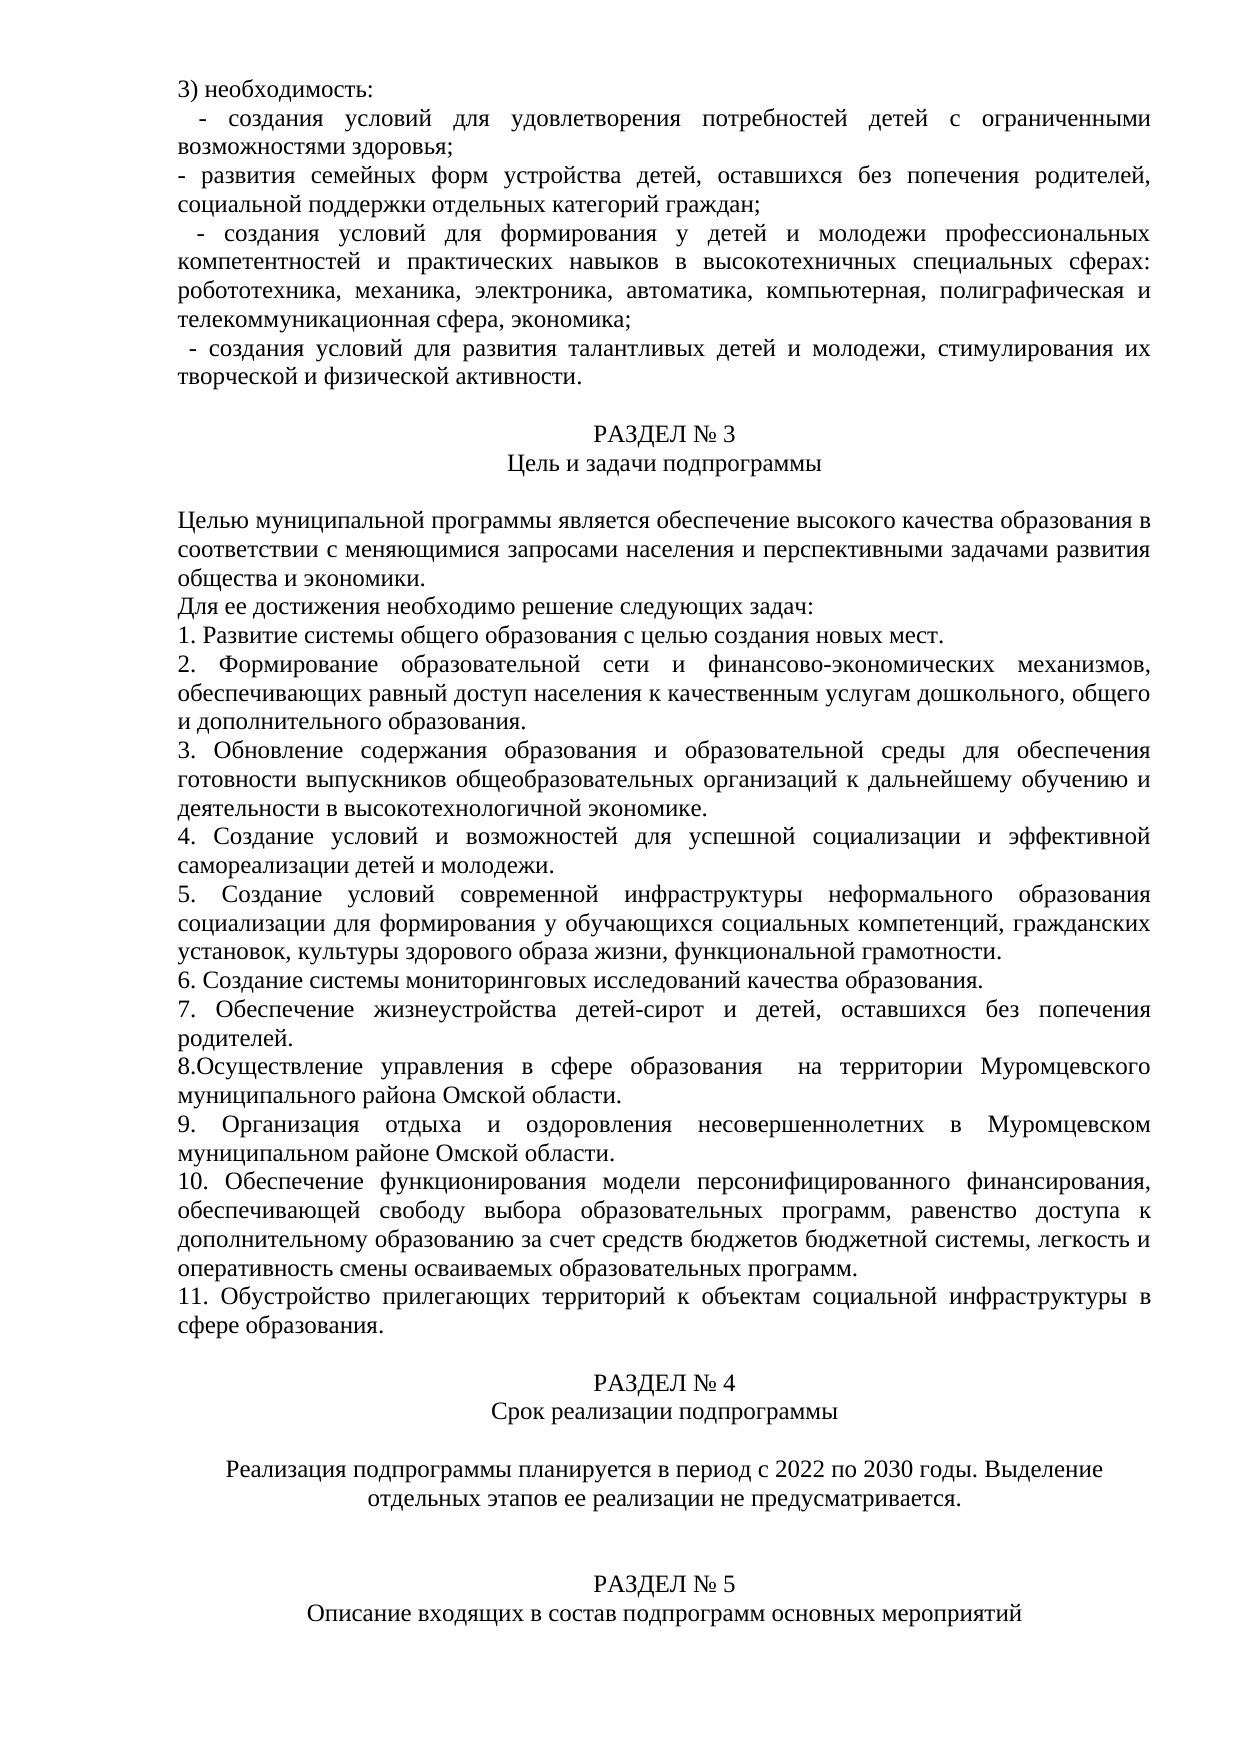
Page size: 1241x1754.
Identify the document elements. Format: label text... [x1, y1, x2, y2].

text 11. Обустройство прилегающих территорий к объектам социальной инфраструктуры в сфере образования. [177, 1281, 1152, 1339]
text - создания условий для удовлетворения потребностей детей с ограниченными возможностями здоровья; [177, 103, 1152, 160]
text Срок реализации подпрограммы [177, 1396, 1152, 1425]
text 6. Создание системы мониторинговых исследований качества образования. [177, 965, 1152, 994]
text 1. Развитие системы общего образования с целью создания новых мест. [177, 620, 1152, 649]
text 7. Обеспечение жизнеустройства детей-сирот и детей, оставшихся без попечения родителей. [177, 994, 1152, 1051]
text РАЗДЕЛ № 5 [177, 1569, 1152, 1598]
text Целью муниципальной программы является обеспечение высокого качества образования в соответствии с меняющимися запросами населения и перспективными задачами развития общества и экономики. [177, 505, 1152, 591]
text - создания условий для формирования у детей и молодежи профессиональных компетентностей и практических навыков в высокотехничных специальных сферах: робототехника, механика, электроника, автоматика, компьютерная, полиграфическая и телекоммуникационная сфера, экономика; [177, 218, 1152, 333]
text 3. Обновление содержания образования и образовательной среды для обеспечения готовности выпускников общеобразовательных организаций к дальнейшему обучению и деятельности в высокотехнологичной экономике. [177, 735, 1152, 821]
text - развития семейных форм устройства детей, оставшихся без попечения родителей, социальной поддержки отдельных категорий граждан; [177, 160, 1152, 218]
text Описание входящих в состав подпрограмм основных мероприятий [177, 1598, 1152, 1626]
text Реализация подпрограммы планируется в период с 2022 по 2030 годы. Выделение отдельных этапов ее реализации не предусматривается. [177, 1454, 1152, 1511]
text 5. Создание условий современной инфраструктуры неформального образования социализации для формирования у обучающихся социальных компетенций, гражданских установок, культуры здорового образа жизни, функциональной грамотности. [177, 879, 1152, 965]
text 10. Обеспечение функционирования модели персонифицированного финансирования, обеспечивающей свободу выбора образовательных программ, равенство доступа к дополнительному образованию за счет средств бюджетов бюджетной системы, легкость и оперативность смены осваиваемых образовательных программ. [177, 1166, 1152, 1281]
text - создания условий для развития талантливых детей и молодежи, стимулирования их творческой и физической активности. [177, 333, 1152, 390]
text 8.Осуществление управления в сфере образования на территории Муромцевского муниципального района Омской области. [177, 1051, 1152, 1109]
text РАЗДЕЛ № 3 [177, 419, 1152, 448]
text 3) необходимость: [177, 74, 1152, 103]
text 2. Формирование образовательной сети и финансово-экономических механизмов, обеспечивающих равный доступ населения к качественным услугам дошкольного, общего и дополнительного образования. [177, 649, 1152, 735]
text 4. Создание условий и возможностей для успешной социализации и эффективной самореализации детей и молодежи. [177, 821, 1152, 879]
text РАЗДЕЛ № 4 [177, 1368, 1152, 1396]
text Для ее достижения необходимо решение следующих задач: [177, 591, 1152, 620]
text 9. Организация отдыха и оздоровления несовершеннолетних в Муромцевском муниципальном районе Омской области. [177, 1109, 1152, 1166]
text Цель и задачи подпрограммы [177, 448, 1152, 476]
